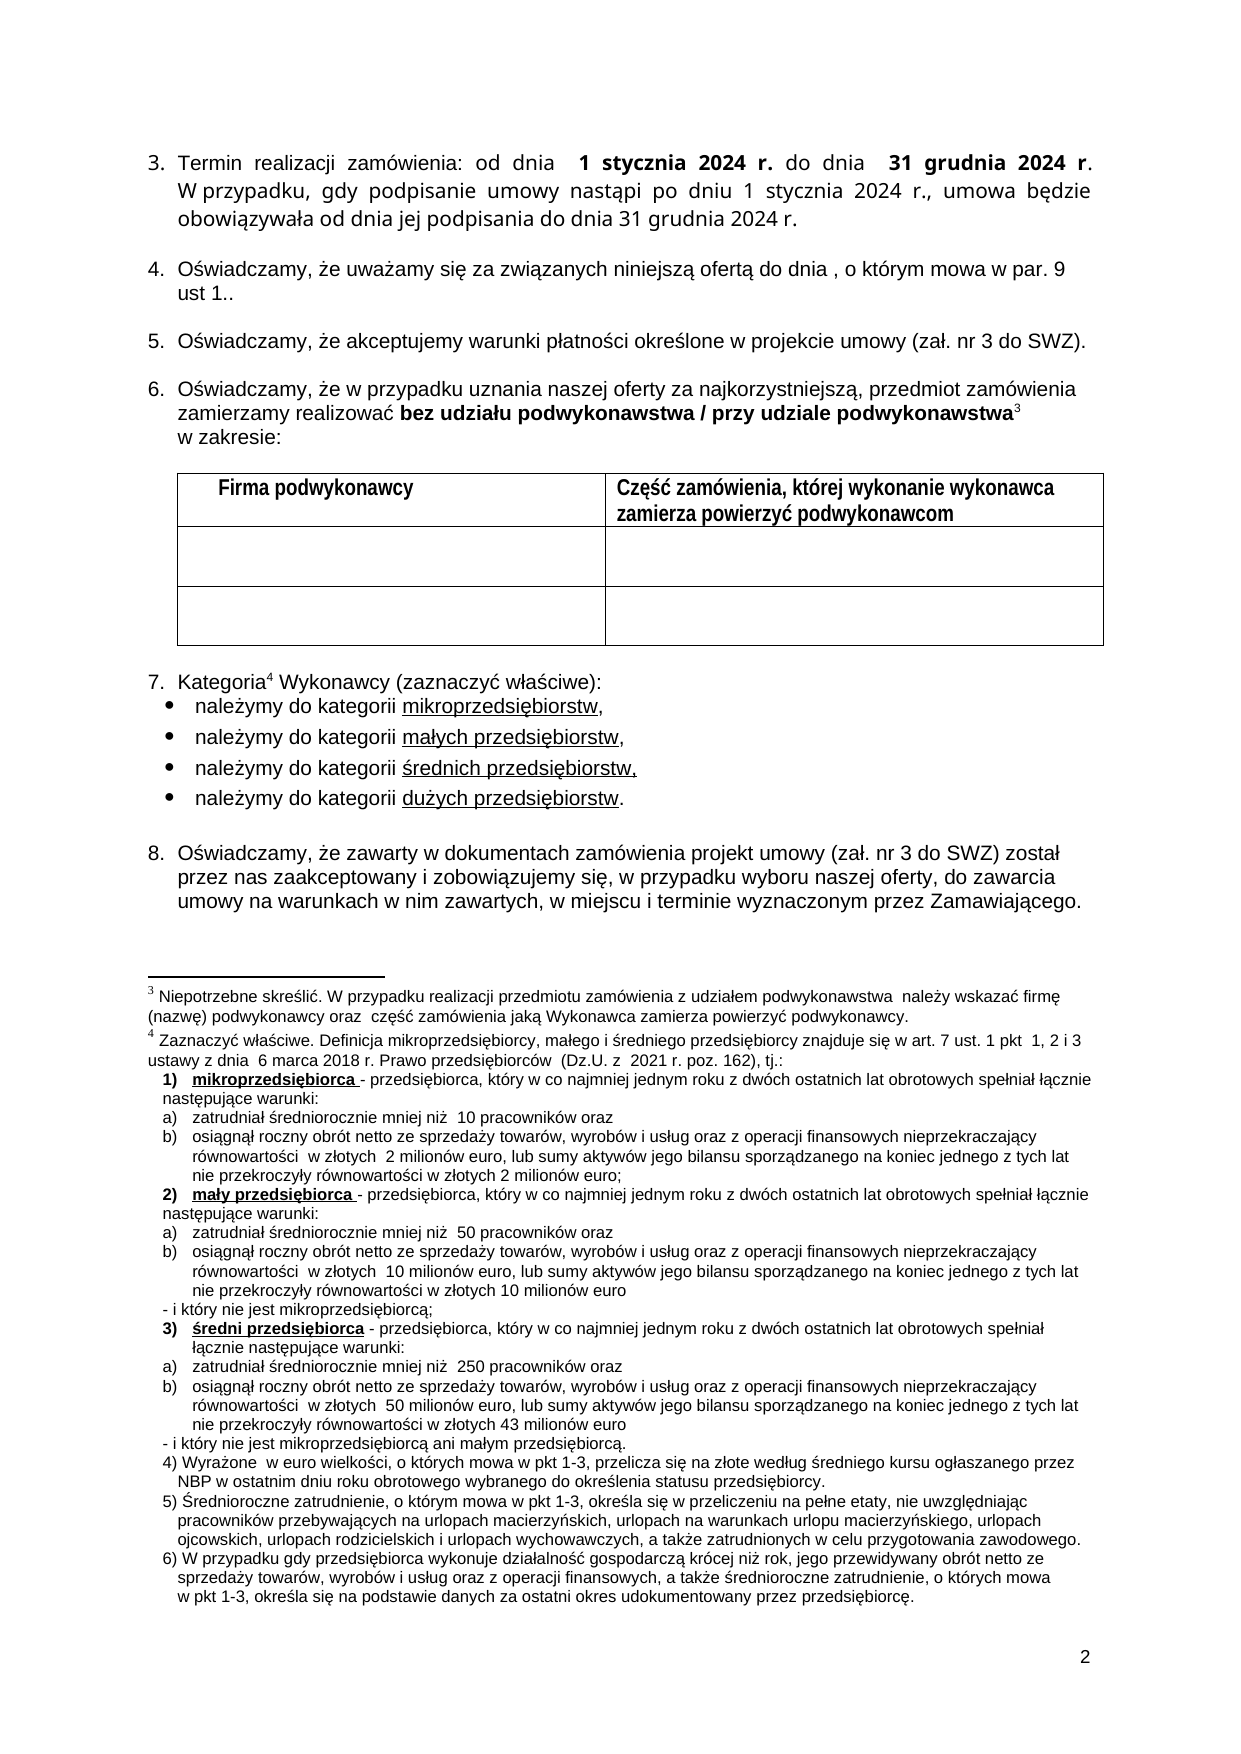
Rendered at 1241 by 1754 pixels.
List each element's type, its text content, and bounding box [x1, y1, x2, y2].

list Oświadczamy, że akceptujemy warunki płatności określone w projekcie umowy (zał. nr 3 do SWZ). [148, 329, 1093, 353]
list Oświadczamy, że w przypadku uznania naszej oferty za najkorzystniejszą, przedmiot zamówienia zamierzamy realizować bez udziału podwykonawstwa / przy udziale podwykonawstwa w zakresie: [148, 377, 1093, 448]
table_header Firma podwykonawcy [178, 474, 605, 526]
table_cell [606, 587, 1103, 645]
list należymy do kategorii małych przedsiębiorstw, [165, 725, 1093, 749]
list Oświadczamy, że zawarty w dokumentach zamówienia projekt umowy (zał. nr 3 do SWZ) został przez nas zaakceptowany i zobowiązujemy się, w przypadku wyboru naszej oferty, do zawarcia umowy na warunkach w nim zawartych, w miejscu i terminie wyznaczonym przez Zamawiającego. [148, 841, 1093, 913]
table_cell [178, 527, 605, 586]
list należymy do kategorii dużych przedsiębiorstw. [165, 786, 1093, 811]
list Termin realizacji zamówienia: od dnia 1 stycznia 2024 r. do dnia 31 grudnia 2024 r. W przypadku, gdy podpisanie umowy nastąpi po dniu 1 stycznia 2024 r., umowa będzie obowiązywała od dnia jej podpisania do dnia 31 grudnia 2024 r. [148, 148, 1093, 233]
list Oświadczamy, że uważamy się za związanych niniejszą ofertą do dnia , o którym mowa w par. 9 ust 1.. [148, 257, 1093, 305]
table_cell [178, 587, 605, 645]
table_header Część zamówienia, której wykonanie wykonawca zamierza powierzyć podwykonawcom [606, 474, 1103, 526]
list należymy do kategorii mikroprzedsiębiorstw, [165, 694, 1093, 718]
list należymy do kategorii średnich przedsiębiorstw, [165, 755, 1093, 780]
table_cell [606, 527, 1103, 586]
list Kategoria Wykonawcy (zaznaczyć właściwe): [148, 670, 1093, 694]
